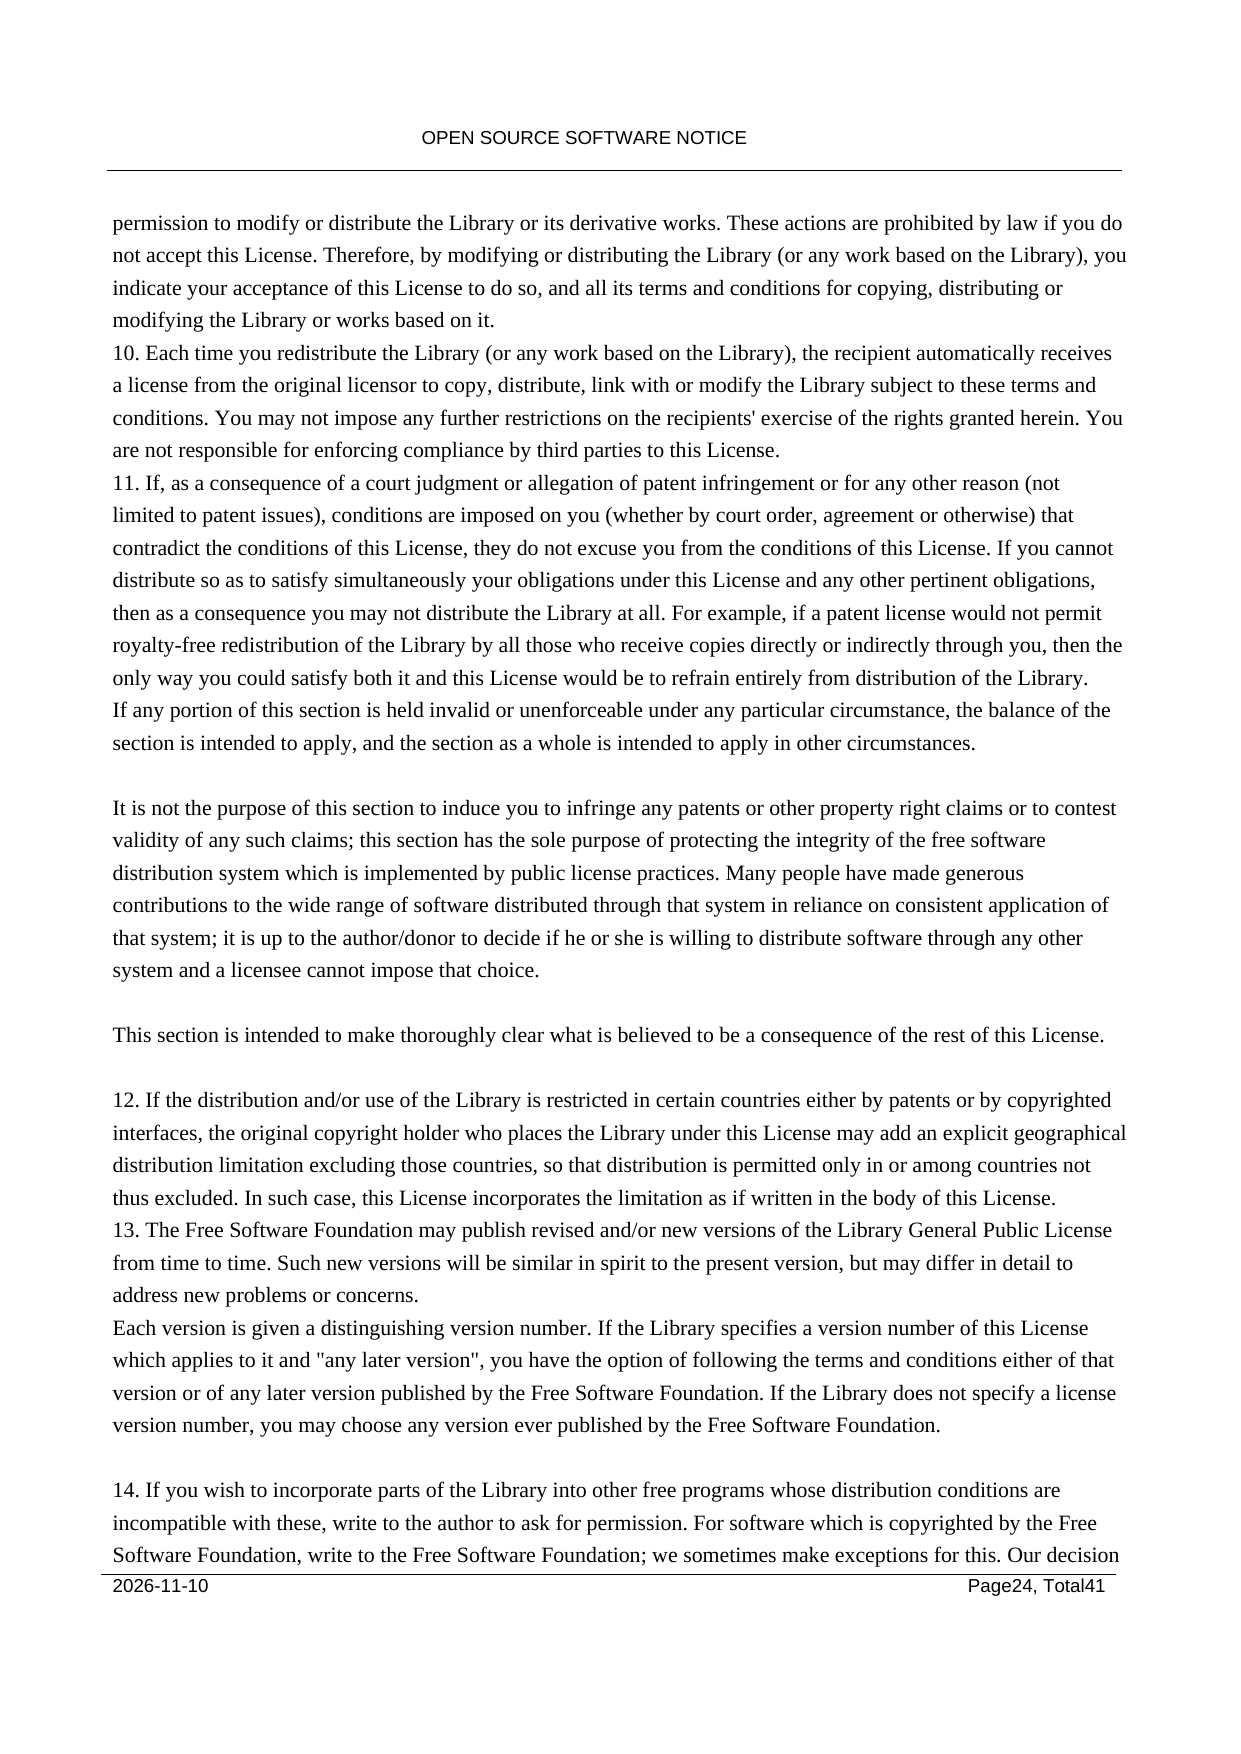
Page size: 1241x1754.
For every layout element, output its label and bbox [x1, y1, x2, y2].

text [112, 206, 1128, 1571]
